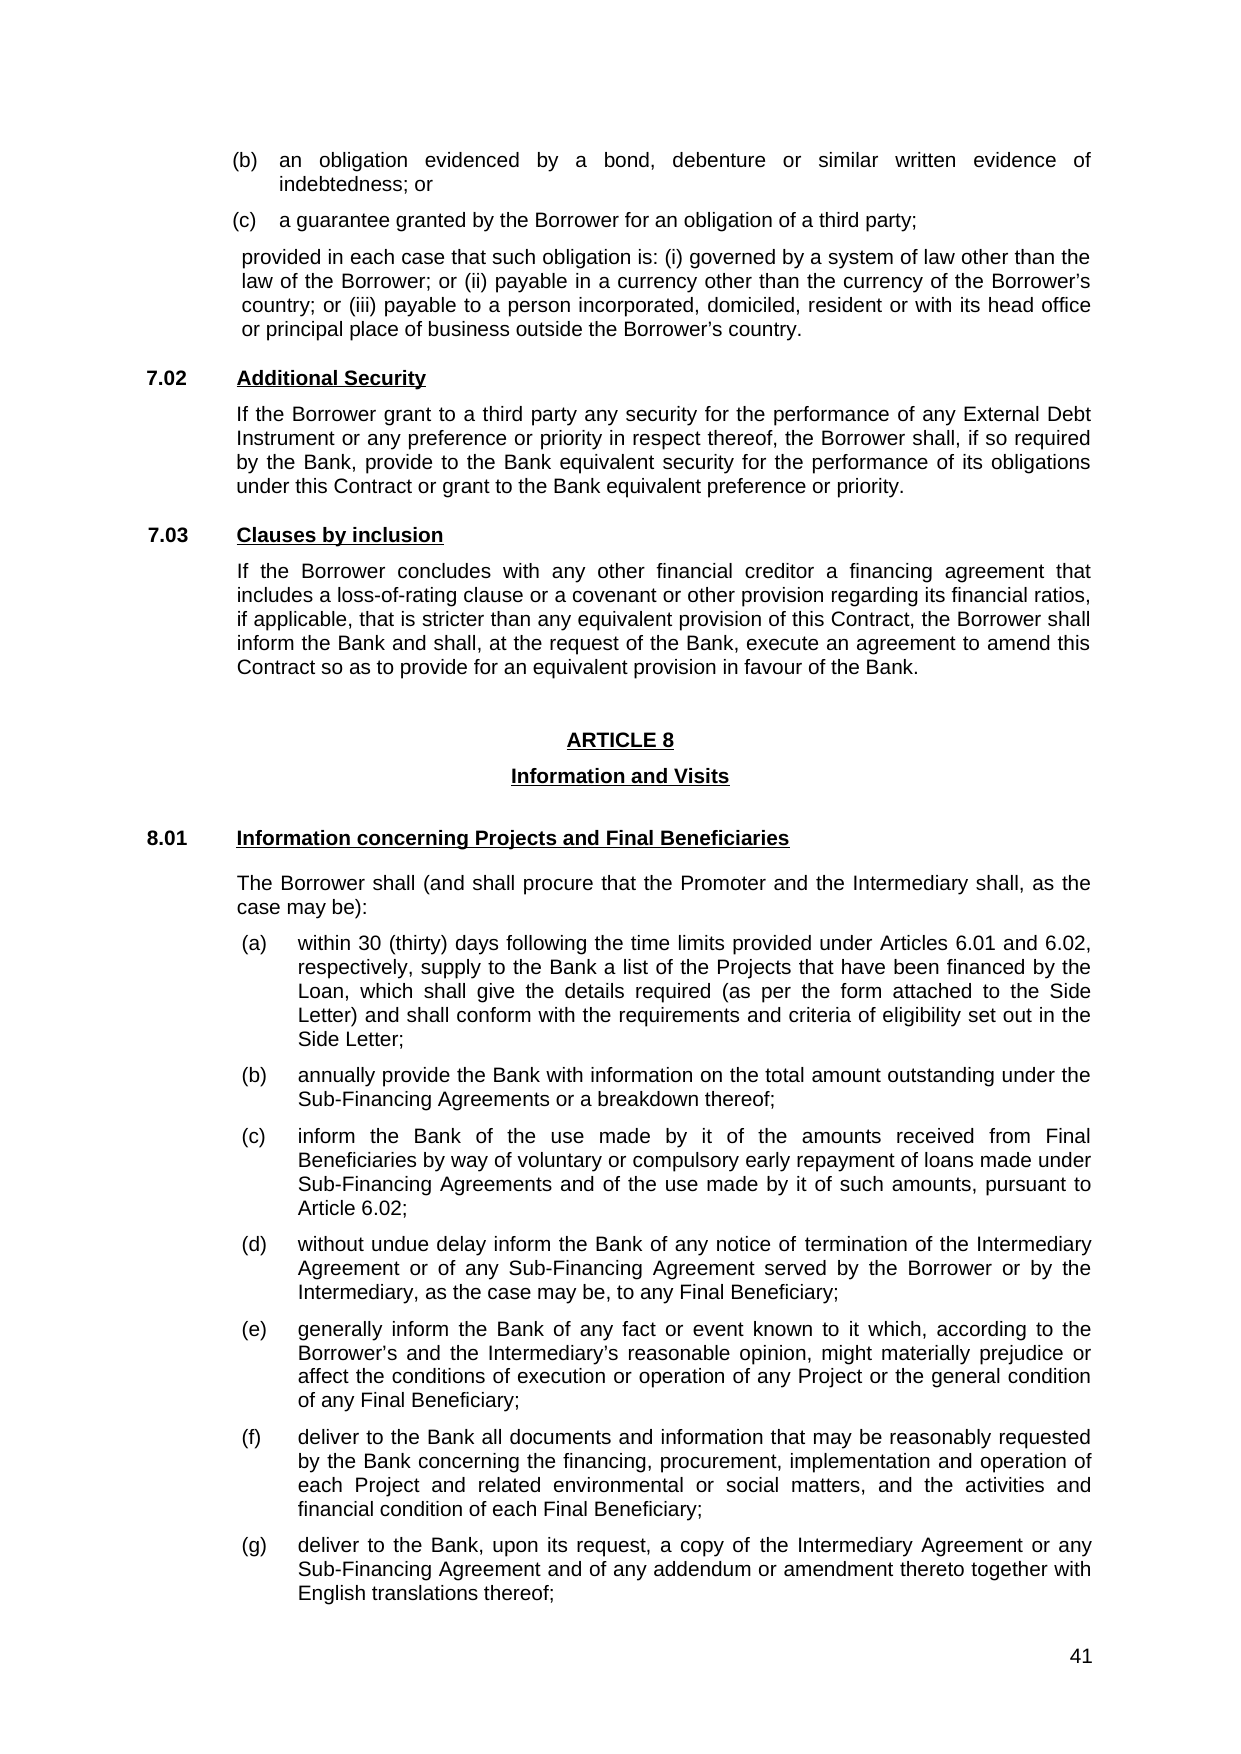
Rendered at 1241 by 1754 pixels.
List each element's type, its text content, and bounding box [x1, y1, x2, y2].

text ARTICLE 8 [148, 728, 1092, 752]
list generally inform the Bank of any fact or event known to it which, according to the Borrower’s and the Intermediary’s reasonable opinion, might materially prejudice or affect the conditions of execution or operation of any Project or the general condition of any Final Beneficiary; [241, 1316, 1092, 1412]
text If the Borrower concludes with any other financial creditor a financing agreement that includes a loss-of-rating clause or a covenant or other provision regarding its financial ratios, if applicable, that is stricter than any equivalent provision of this Contract, the Borrower shall inform the Bank and shall, at the request of the Bank, execute an agreement to amend this Contract so as to provide for an equivalent provision in favour of the Bank. [237, 559, 1092, 679]
list inform the Bank of the use made by it of the amounts received from Final Beneficiaries by way of voluntary or compulsory early repayment of loans made under Sub-Financing Agreements and of the use made by it of such amounts, pursuant to Article 6.02; [241, 1124, 1092, 1219]
list without undue delay inform the Bank of any notice of termination of the Intermediary Agreement or of any Sub-Financing Agreement served by the Borrower or by the Intermediary, as the case may be, to any Final Beneficiary; [241, 1232, 1092, 1304]
list annually provide the Bank with information on the total amount outstanding under the Sub-Financing Agreements or a breakdown thereof; [241, 1063, 1092, 1111]
text provided in each case that such obligation is: (i) governed by a system of law other than the law of the Borrower; or (ii) payable in a currency other than the currency of the Borrower’s country; or (iii) payable to a person incorporated, domiciled, resident or with its head office or principal place of business outside the Borrower’s country. [241, 244, 1092, 340]
text The Borrower shall (and shall procure that the Promoter and the Intermediary shall, as the case may be): [237, 871, 1092, 918]
list an obligation evidenced by a bond, debenture or similar written evidence of indebtedness; or [232, 148, 1092, 196]
list deliver to the Bank, upon its request, a copy of the Intermediary Agreement or any Sub-Financing Agreement and of any addendum or amendment thereto together with English translations thereof; [241, 1533, 1092, 1605]
list a guarantee granted by the Borrower for an obligation of a third party; [232, 208, 1092, 232]
list deliver to the Bank all documents and information that may be reasonably requested by the Bank concerning the financing, procurement, implementation and operation of each Project and related environmental or social matters, and the activities and financial condition of each Final Beneficiary; [241, 1425, 1092, 1521]
text If the Borrower grant to a third party any security for the performance of any External Debt Instrument or any preference or priority in respect thereof, the Borrower shall, if so required by the Bank, provide to the Bank equivalent security for the performance of its obligations under this Contract or grant to the Bank equivalent preference or priority. [236, 402, 1092, 498]
text 7.02 Additional Security [146, 365, 1092, 389]
text 7.03 Clauses by inclusion [148, 523, 1092, 547]
text Information and Visits [148, 764, 1092, 788]
list within 30 (thirty) days following the time limits provided under Articles 6.01 and 6.02, respectively, supply to the Bank a list of the Projects that have been financed by the Loan, which shall give the details required (as per the form attached to the Side Letter) and shall conform with the requirements and criteria of eligibility set out in the Side Letter; [241, 931, 1092, 1051]
text 8.01 Information concerning Projects and Final Beneficiaries [147, 826, 1092, 850]
